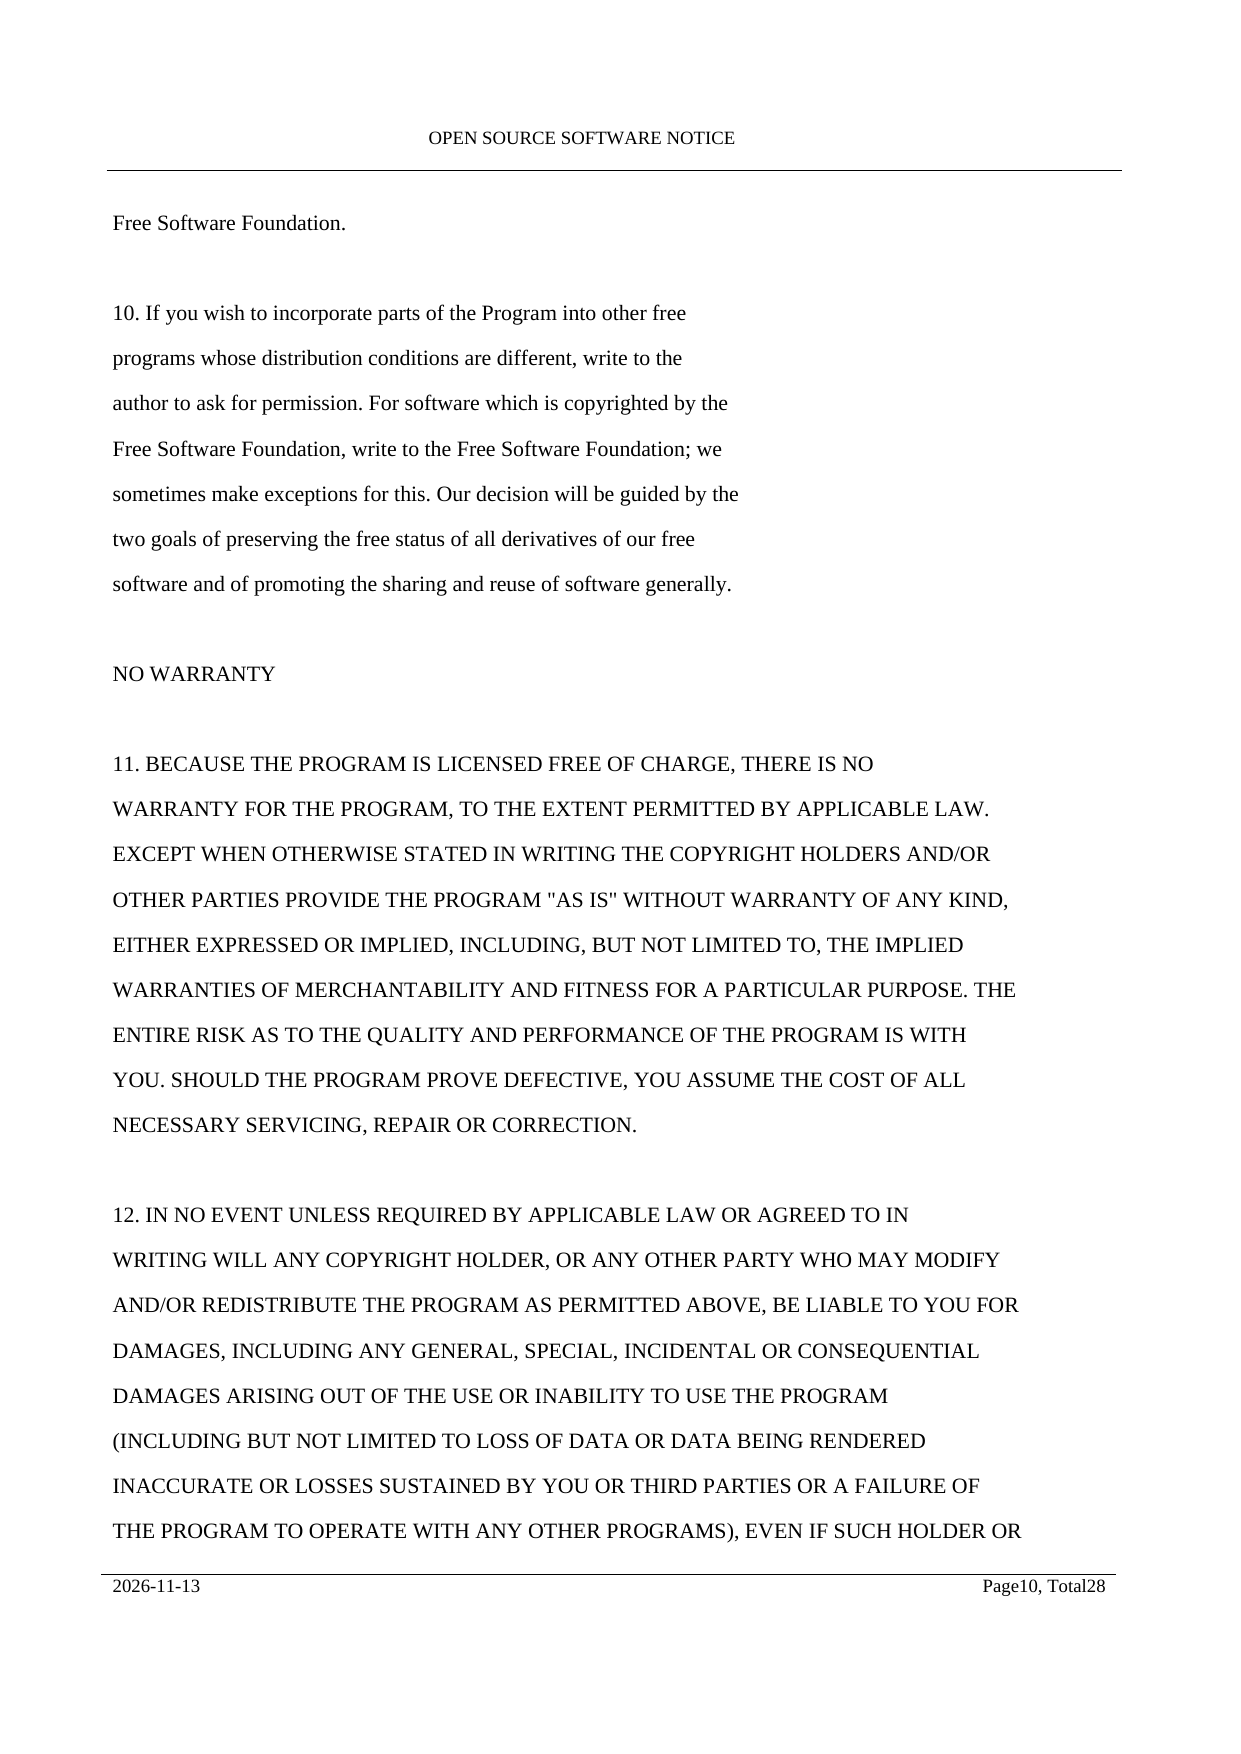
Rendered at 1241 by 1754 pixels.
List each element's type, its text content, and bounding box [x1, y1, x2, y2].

text sometimes make exceptions for this. Our decision will be guided by the [112, 477, 1128, 509]
text author to ask for permission. For software which is copyrighted by the [112, 387, 1128, 419]
text software and of promoting the sharing and reuse of software generally. [112, 567, 1128, 600]
text DAMAGES ARISING OUT OF THE USE OR INABILITY TO USE THE PROGRAM [112, 1379, 1128, 1412]
text WARRANTY FOR THE PROGRAM, TO THE EXTENT PERMITTED BY APPLICABLE LAW. [112, 793, 1128, 825]
text two goals of preserving the free status of all derivatives of our free [112, 522, 1128, 554]
text (INCLUDING BUT NOT LIMITED TO LOSS OF DATA OR DATA BEING RENDERED [112, 1424, 1128, 1457]
text WARRANTIES OF MERCHANTABILITY AND FITNESS FOR A PARTICULAR PURPOSE. THE [112, 973, 1128, 1006]
text EXCEPT WHEN OTHERWISE STATED IN WRITING THE COPYRIGHT HOLDERS AND/OR [112, 838, 1128, 870]
text 10. If you wish to incorporate parts of the Program into other free [112, 297, 1128, 329]
text programs whose distribution conditions are different, write to the [112, 342, 1128, 374]
text ENTIRE RISK AS TO THE QUALITY AND PERFORMANCE OF THE PROGRAM IS WITH [112, 1018, 1128, 1051]
text OTHER PARTIES PROVIDE THE PROGRAM "AS IS" WITHOUT WARRANTY OF ANY KIND, [112, 883, 1128, 915]
text Free Software Foundation, write to the Free Software Foundation; we [112, 432, 1128, 464]
text 12. IN NO EVENT UNLESS REQUIRED BY APPLICABLE LAW OR AGREED TO IN [112, 1199, 1128, 1231]
text INACCURATE OR LOSSES SUSTAINED BY YOU OR THIRD PARTIES OR A FAILURE OF [112, 1469, 1128, 1502]
text WRITING WILL ANY COPYRIGHT HOLDER, OR ANY OTHER PARTY WHO MAY MODIFY [112, 1244, 1128, 1276]
text DAMAGES, INCLUDING ANY GENERAL, SPECIAL, INCIDENTAL OR CONSEQUENTIAL [112, 1334, 1128, 1366]
text YOU. SHOULD THE PROGRAM PROVE DEFECTIVE, YOU ASSUME THE COST OF ALL [112, 1063, 1128, 1096]
text NO WARRANTY [112, 657, 1128, 690]
text THE PROGRAM TO OPERATE WITH ANY OTHER PROGRAMS), EVEN IF SUCH HOLDER OR [112, 1514, 1128, 1547]
text NECESSARY SERVICING, REPAIR OR CORRECTION. [112, 1108, 1128, 1141]
text Free Software Foundation. [112, 206, 1128, 239]
text 11. BECAUSE THE PROGRAM IS LICENSED FREE OF CHARGE, THERE IS NO [112, 748, 1128, 780]
text AND/OR REDISTRIBUTE THE PROGRAM AS PERMITTED ABOVE, BE LIABLE TO YOU FOR [112, 1289, 1128, 1321]
text EITHER EXPRESSED OR IMPLIED, INCLUDING, BUT NOT LIMITED TO, THE IMPLIED [112, 928, 1128, 961]
